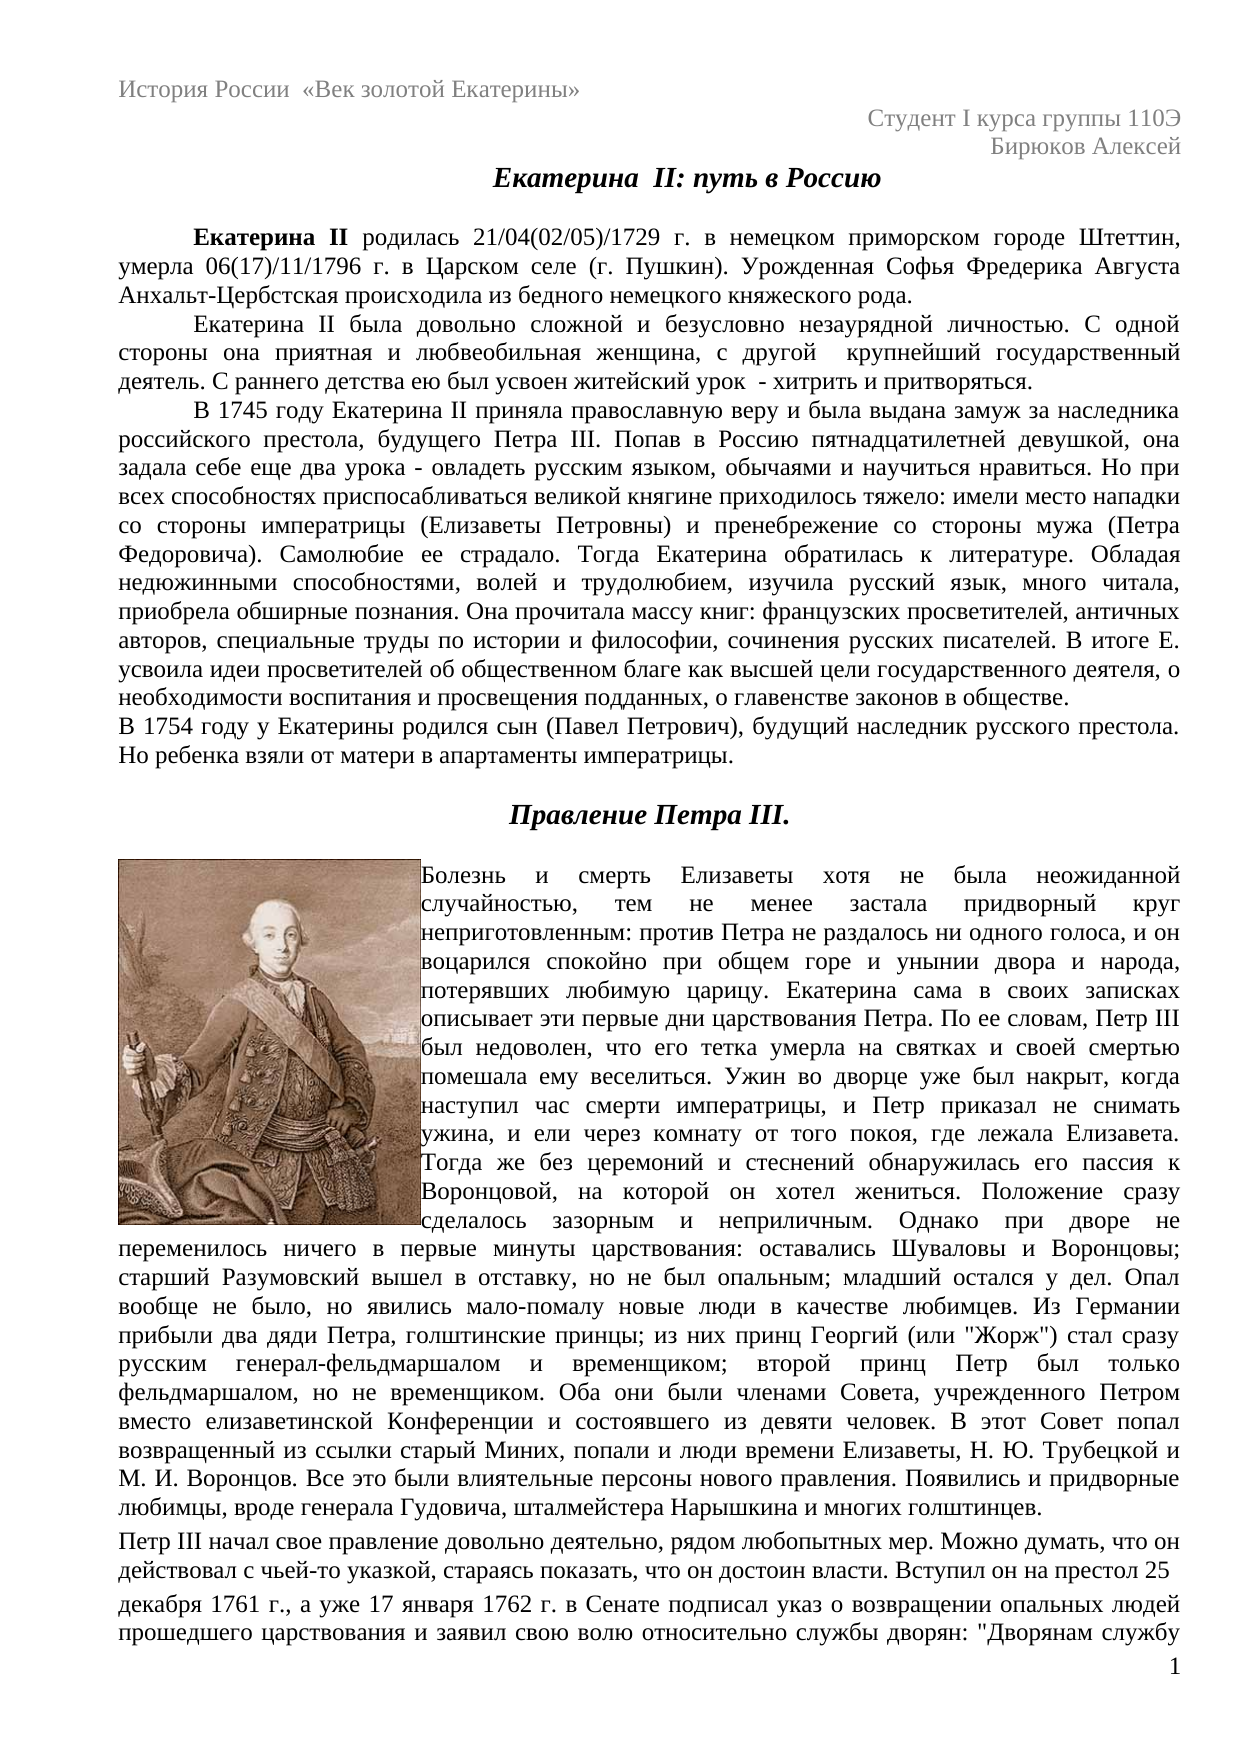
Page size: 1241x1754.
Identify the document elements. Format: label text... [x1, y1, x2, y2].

picture [118, 859, 421, 1225]
text Екатерина II была довольно сложной и безусловно незаурядной личностью. С одной стороны она приятная и любвеобильная женщина, с другой крупнейший государственный деятель. С раннего детства ею был усвоен житейский урок - хитрить и притворяться. [118, 309, 1181, 395]
text Екатерина II родилась 21/04(02/05)/1729 г. в немецком приморском городе Штеттин, умерла 06(17)/11/1796 г. в Царском селе (г. Пушкин). Урожденная Софья Фредерика Августа Анхальт-Цербстская происходила из бедного немецкого княжеского рода. [118, 222, 1181, 309]
text Петр III начал свое правление довольно деятельно, рядом любопытных мер. Можно думать, что он действовал с чьей-то указкой, стараясь показать, что он достоин власти. Вступил он на престол 25 [118, 1526, 1181, 1583]
subtitle Екатерина II: путь в Россию [118, 160, 1181, 194]
text Болезнь и смерть Елизаветы хотя не была неожиданной случайностью, тем не менее застала придворный круг неприготовленным: против Петра не раздалось ни одного голоса, и он воцарился спокойно при общем горе и унынии двора и народа, потерявших любимую царицу. Екатерина сама в своих записках описывает эти первые дни царствования Петра. По ее словам, Петр III был недоволен, что его тетка умерла на святках и своей смертью помешала ему веселиться. Ужин во дворце уже был накрыт, когда наступил час смерти императрицы, и Петр приказал не снимать ужина, и ели через комнату от того покоя, где лежала Елизавета. Тогда же без церемоний и стеснений обнаружилась его пассия к Воронцовой, на которой он хотел жениться. Положение сразу сделалось зазорным и неприличным. Однако при дворе не переменилось ничего в первые минуты царствования: оставались Шуваловы и Воронцовы; старший Разумовский вышел в отставку, но не был опальным; младший остался у дел. Опал вообще не было, но явились мало-помалу новые люди в качестве любимцев. Из Германии прибыли два дяди Петра, голштинские принцы; из них принц Георгий (или "Жорж") стал сразу русским генерал-фельдмаршалом и временщиком; второй принц Петр был только фельдмаршалом, но не временщиком. Оба они были членами Совета, учрежденного Петром вместо елизаветинской Конференции и состоявшего из девяти человек. В этот Совет попал возвращенный из ссылки старый Миних, попали и люди времени Елизаветы, Н. Ю. Трубецкой и М. И. Воронцов. Все это были влиятельные персоны нового правления. Появились и придворные любимцы, вроде генерала Гудовича, шталмейстера Нарышкина и многих голштинцев. [118, 860, 1181, 1521]
text Правление Петра III. [118, 797, 1181, 831]
text В 1745 году Екатерина II приняла православную веру и была выдана замуж за наследника российского престола, будущего Петра III. Попав в Россию пятнадцатилетней девушкой, она задала себе еще два урока - овладеть русским языком, обычаями и научиться нравиться. Но при всех способностях приспосабливаться великой княгине приходилось тяжело: имели место нападки со стороны императрицы (Елизаветы Петровны) и пренебрежение со стороны мужа (Петра Федоровича). Самолюбие ее страдало. Тогда Екатерина обратилась к литературе. Обладая недюжинными способностями, волей и трудолюбием, изучила русский язык, много читала, приобрела обширные познания. Она прочитала массу книг: французских просветителей, античных авторов, специальные труды по истории и философии, сочинения русских писателей. В итоге Е. усвоила идеи просветителей об общественном благе как высшей цели государственного деятеля, о необходимости воспитания и просвещения подданных, о главенстве законов в обществе. [118, 395, 1181, 711]
text В 1754 году у Екатерины родился сын (Павел Петрович), будущий наследник русского престола. Но ребенка взяли от матери в апартаменты императрицы. [118, 711, 1181, 769]
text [118, 1589, 1181, 1646]
